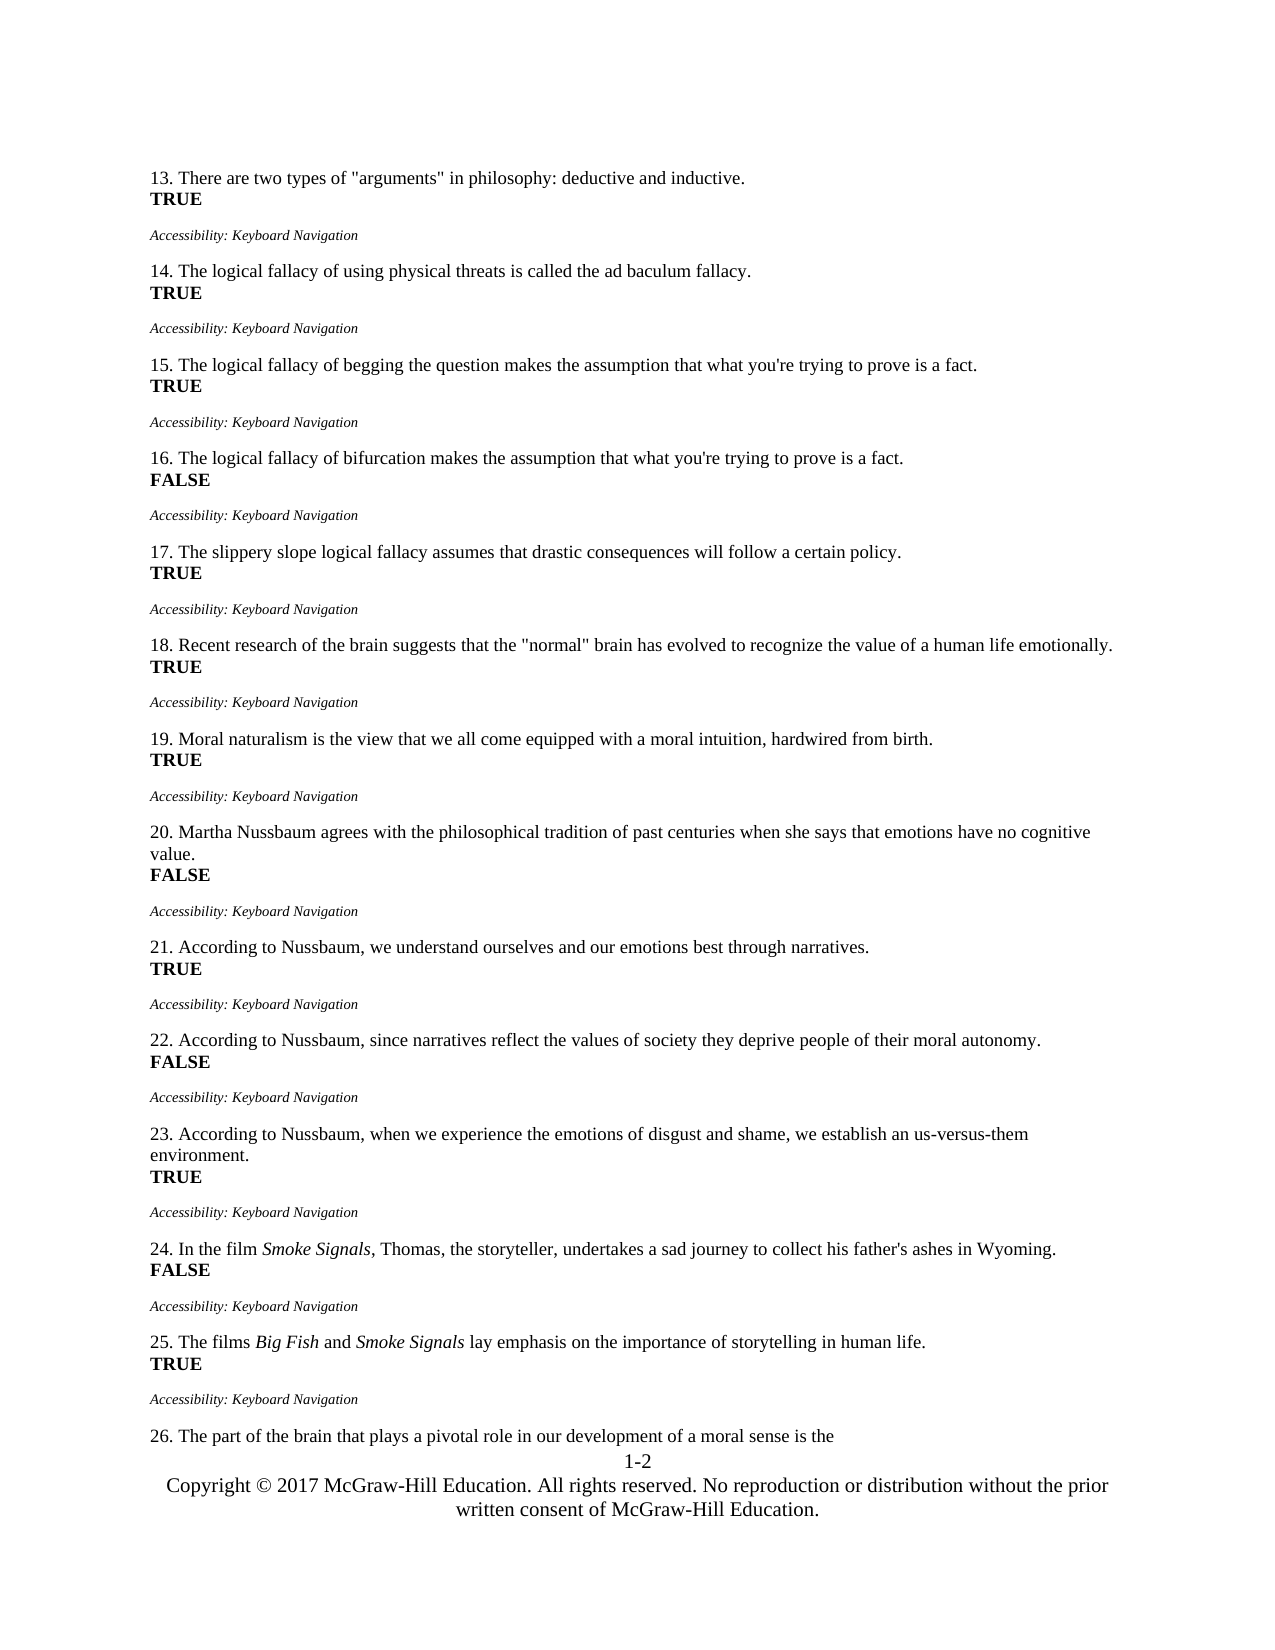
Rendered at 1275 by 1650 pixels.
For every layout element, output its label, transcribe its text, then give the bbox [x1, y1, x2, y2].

text TRUE [150, 749, 1125, 771]
text Accessibility: Keyboard Navigation 18. Recent research of the brain suggests that the "normal" brain has evolved to recognize the value of a human life emotionally. [150, 584, 1125, 656]
text Accessibility: Keyboard Navigation 15. The logical fallacy of begging the question makes the assumption that what you're trying to prove is a fact. [150, 303, 1125, 375]
text Accessibility: Keyboard Navigation 20. Martha Nussbaum agrees with the philosophical tradition of past centuries when she says that emotions have no cognitive value. [150, 771, 1125, 864]
text TRUE [150, 188, 1125, 210]
text TRUE [150, 957, 1125, 979]
text TRUE [150, 282, 1125, 303]
text Accessibility: Keyboard Navigation 19. Moral naturalism is the view that we all come equipped with a moral intuition, hardwired from birth. [150, 677, 1125, 749]
text TRUE [150, 1166, 1125, 1187]
text TRUE [150, 562, 1125, 584]
text TRUE [150, 1353, 1125, 1374]
text Accessibility: Keyboard Navigation 17. The slippery slope logical fallacy assumes that drastic consequences will follow a certain policy. [150, 490, 1125, 562]
text Accessibility: Keyboard Navigation 26. The part of the brain that plays a pivotal role in our development of a moral sense is the [150, 1374, 1125, 1446]
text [150, 150, 1125, 188]
text Accessibility: Keyboard Navigation 14. The logical fallacy of using physical threats is called the ad baculum fallacy. [150, 210, 1125, 282]
text Accessibility: Keyboard Navigation 21. According to Nussbaum, we understand ourselves and our emotions best through narratives. [150, 886, 1125, 957]
text Accessibility: Keyboard Navigation 22. According to Nussbaum, since narratives reflect the values of society they deprive people of their moral autonomy. [150, 979, 1125, 1051]
text FALSE [150, 1051, 1125, 1072]
text Accessibility: Keyboard Navigation 16. The logical fallacy of bifurcation makes the assumption that what you're trying to prove is a fact. [150, 397, 1125, 469]
text TRUE [150, 656, 1125, 677]
text Accessibility: Keyboard Navigation 25. The films Big Fish and Smoke Signals lay emphasis on the importance of storytelling in human life. [150, 1281, 1125, 1353]
text FALSE [150, 1259, 1125, 1281]
text Accessibility: Keyboard Navigation 24. In the film Smoke Signals, Thomas, the storyteller, undertakes a sad journey to collect his father's ashes in Wyoming. [150, 1187, 1125, 1259]
text TRUE [150, 375, 1125, 397]
text FALSE [150, 864, 1125, 886]
text Accessibility: Keyboard Navigation 23. According to Nussbaum, when we experience the emotions of disgust and shame, we establish an us-versus-them environment. [150, 1072, 1125, 1166]
text FALSE [150, 469, 1125, 490]
